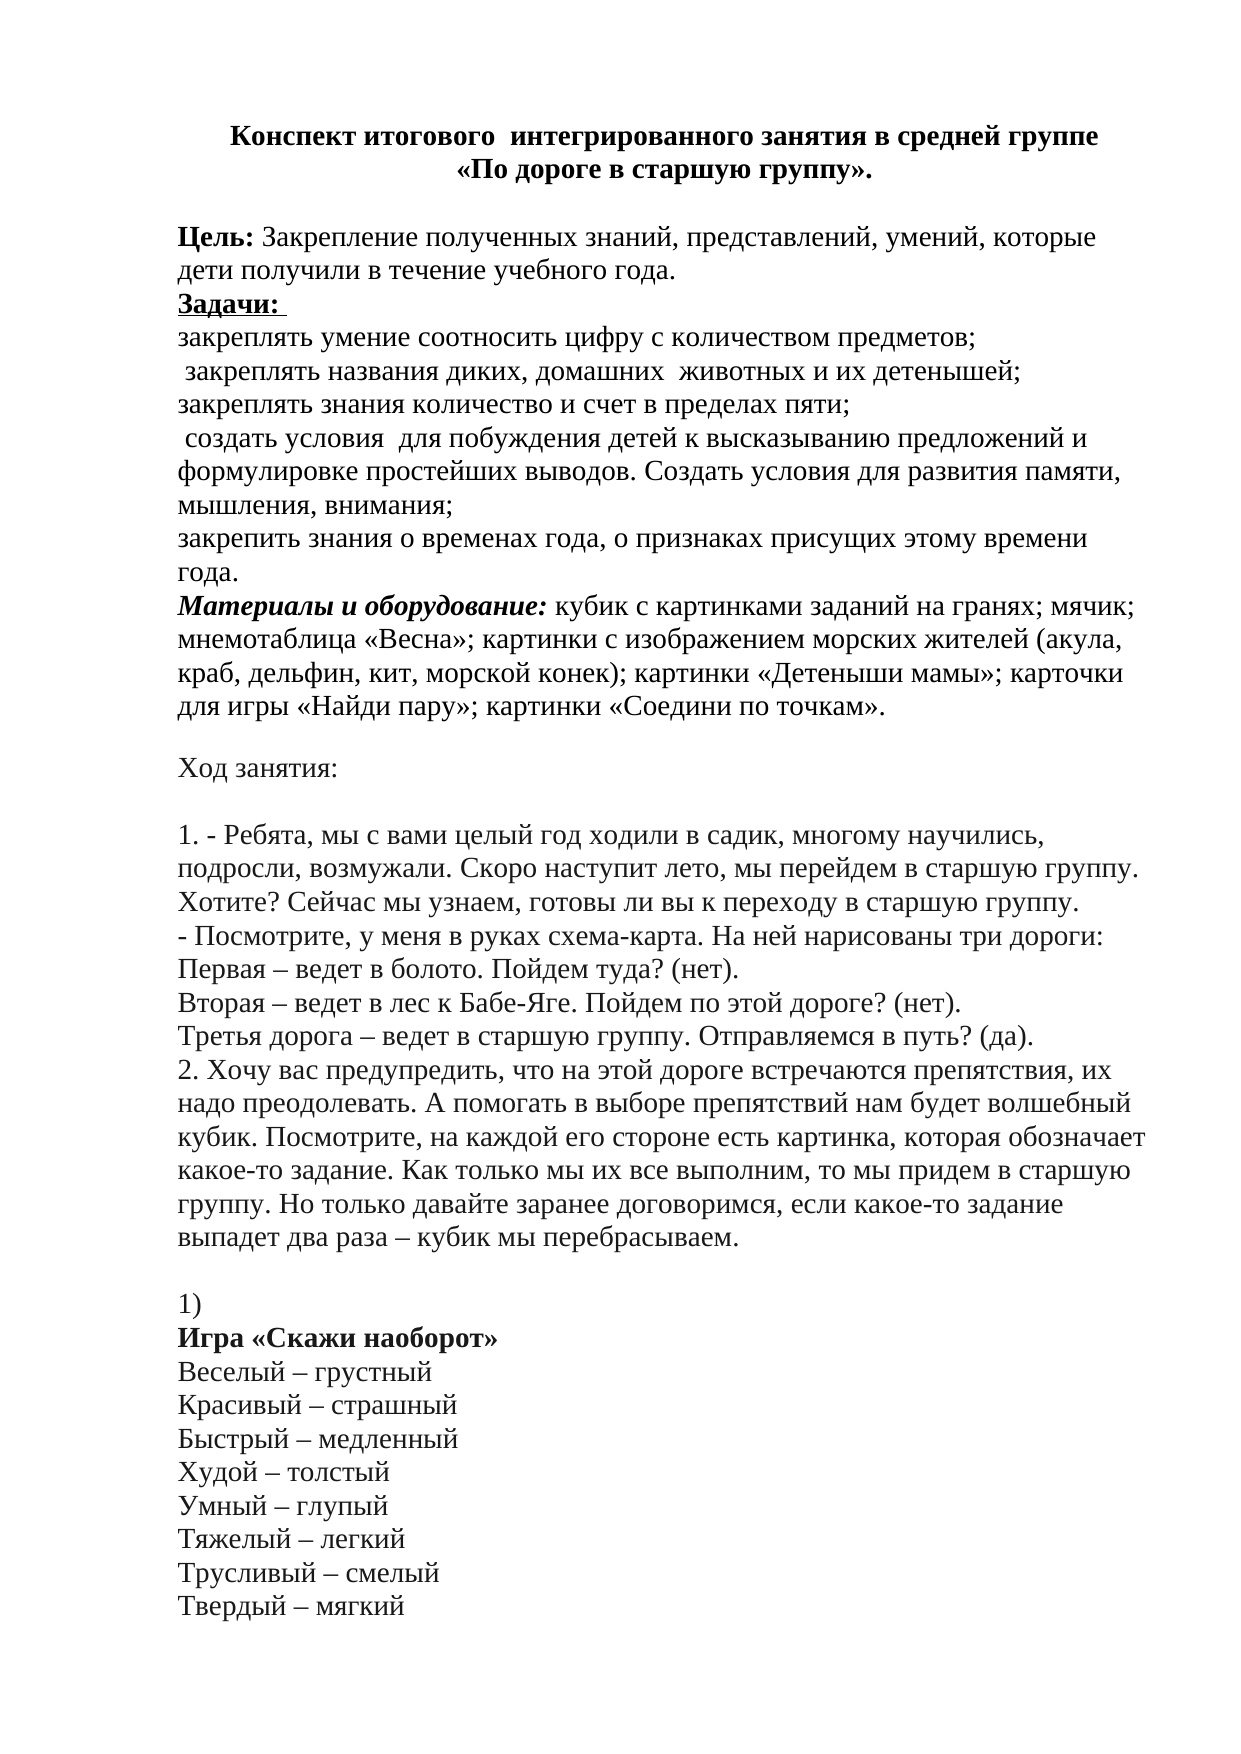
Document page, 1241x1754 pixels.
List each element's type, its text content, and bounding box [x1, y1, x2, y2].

text Материалы и оборудование: кубик с картинками заданий на гранях; мячик; мнемотаблица «Весна»; картинки с изображением морских жителей (акула, краб, дельфин, кит, морской конек); картинки «Детеныши мамы»; карточки для игры «Найди пару»; картинки «Соедини по точкам». [177, 588, 1152, 722]
text Тяжелый – легкий [177, 1521, 1152, 1555]
text Худой – толстый [177, 1454, 1152, 1488]
text Умный – глупый [177, 1488, 1152, 1521]
text Конспект итогового интегрированного занятия в средней группе [177, 118, 1152, 152]
text Твердый – мягкий [177, 1588, 1152, 1622]
text - Посмотрите, у меня в руках схема-карта. На ней нарисованы три дороги: [177, 918, 1152, 951]
text Красивый – страшный [177, 1387, 1152, 1421]
text 1. - Ребята, мы с вами целый год ходили в садик, многому научились, подросли, возмужали. Скоро наступит лето, мы перейдем в старшую группу. Хотите? Сейчас мы узнаем, готовы ли вы к переходу в старшую группу. [177, 817, 1152, 918]
text «По дороге в старшую группу». [177, 152, 1152, 185]
text Быстрый – медленный [177, 1421, 1152, 1454]
text Задачи: [177, 286, 1152, 319]
text Игра «Скажи наоборот» [177, 1320, 1152, 1354]
text Веселый – грустный [177, 1354, 1152, 1387]
text Трусливый – смелый [177, 1555, 1152, 1588]
text Третья дорога – ведет в старшую группу. Отправляемся в путь? (да). [177, 1018, 1152, 1052]
text 2. Хочу вас предупредить, что на этой дороге встречаются препятствия, их надо преодолевать. А помогать в выборе препятствий нам будет волшебный кубик. Посмотрите, на каждой его стороне есть картинка, которая обозначает какое-то задание. Как только мы их все выполним, то мы придем в старшую группу. Но только давайте заранее договоримся, если какое-то задание выпадет два раза – кубик мы перебрасываем. [177, 1052, 1152, 1253]
text закреплять названия диких, домашних животных и их детенышей; [177, 353, 1152, 386]
text создать условия для побуждения детей к высказыванию предложений и формулировке простейших выводов. Создать условия для развития памяти, мышления, внимания; закрепить знания о временах года, о признаках присущих этому времени года. [177, 420, 1152, 588]
text Цель: Закрепление полученных знаний, представлений, умений, которые дети получили в течение учебного года. [177, 219, 1152, 286]
text Ход занятия: [177, 750, 1152, 783]
text Первая – ведет в болото. Пойдем туда? (нет). [177, 951, 1152, 985]
text закреплять умение соотносить цифру с количеством предметов; [177, 319, 1152, 353]
text закреплять знания количество и счет в пределах пяти; [177, 386, 1152, 420]
text Вторая – ведет в лес к Бабе-Яге. Пойдем по этой дороге? (нет). [177, 985, 1152, 1018]
text 1) [177, 1287, 1152, 1320]
